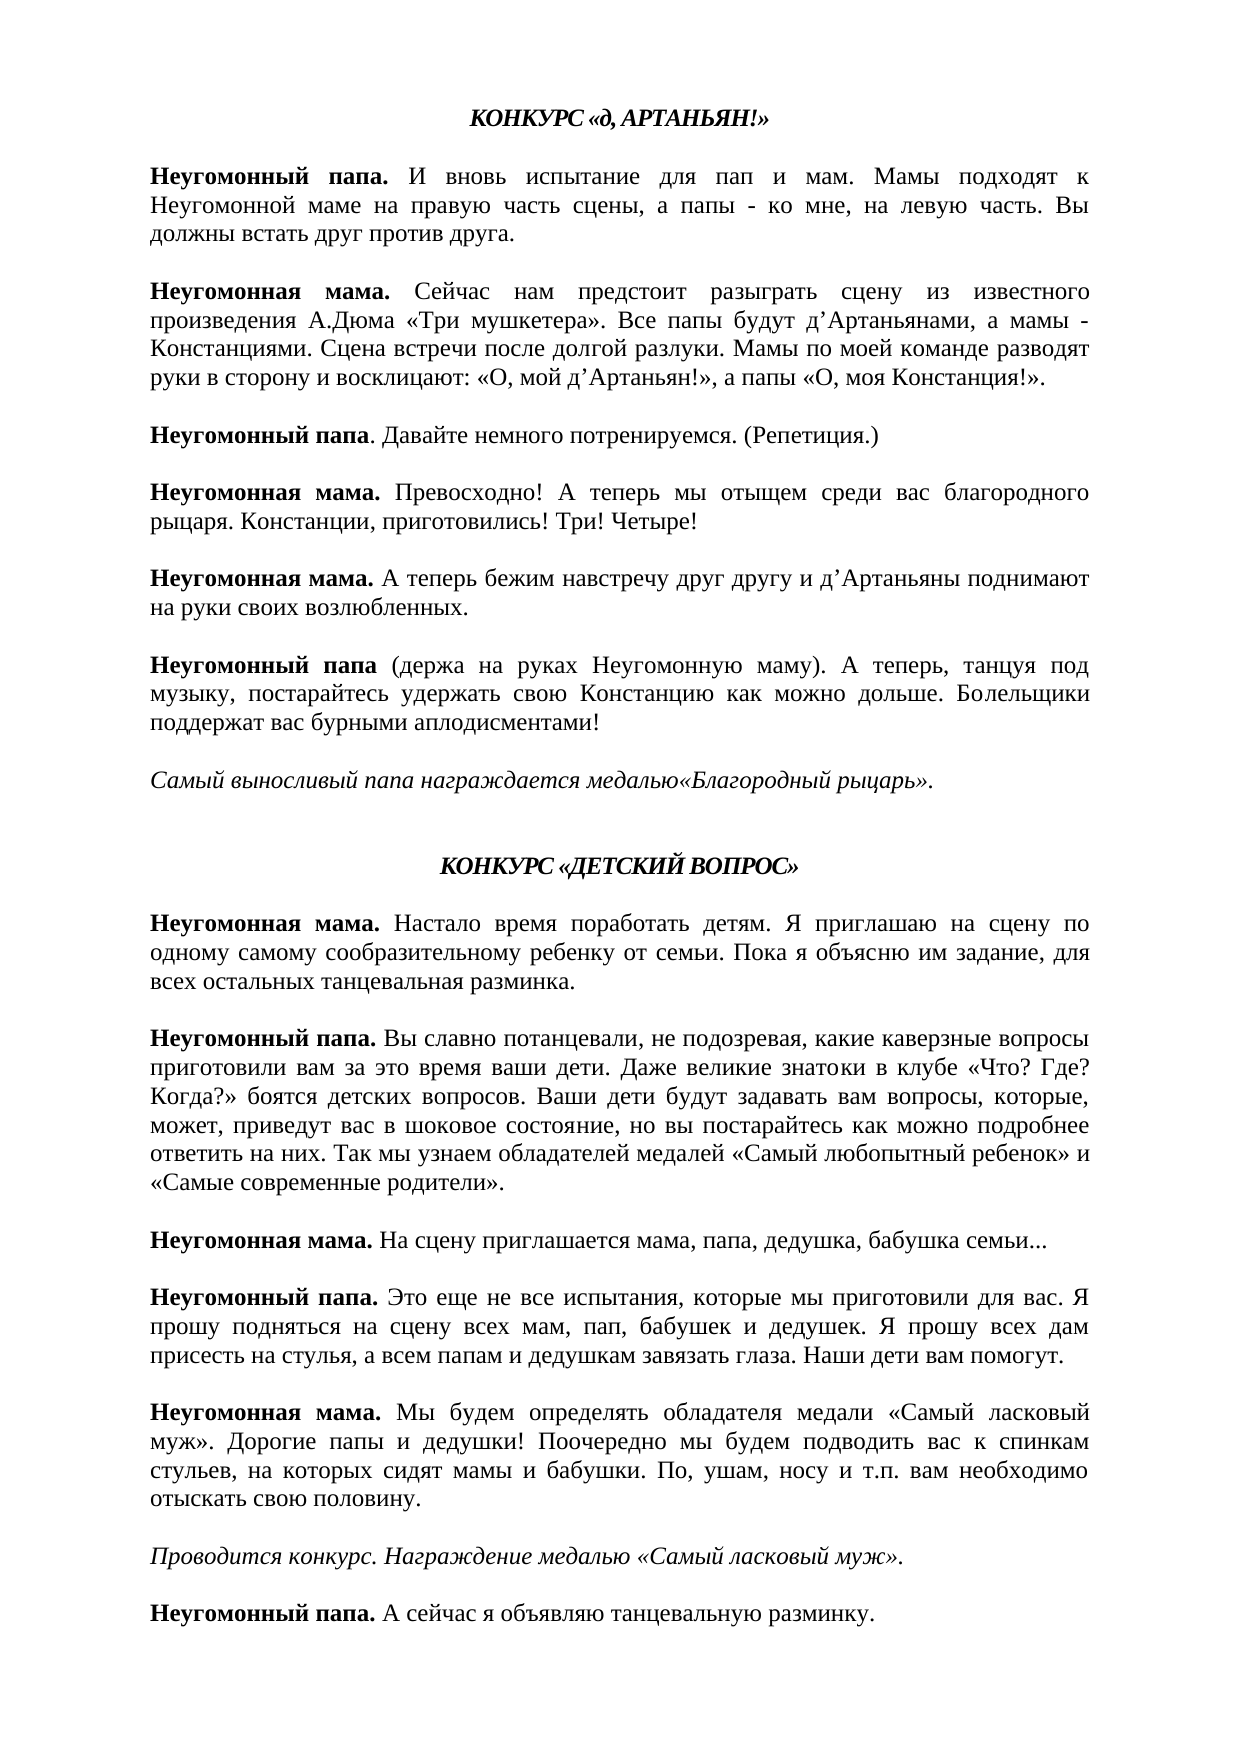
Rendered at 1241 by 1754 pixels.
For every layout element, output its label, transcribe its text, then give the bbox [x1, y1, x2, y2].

text Неугомонная мама. Превосходно! А теперь мы отыщем среди вас благородного рыцаря. Констанции, приготовились! Три! Четыре! [150, 477, 1090, 535]
text Неугомонный папа. Вы славно потанцевали, не подозревая, какие каверзные вопросы приготовили вам за это время ваши дети. Даже великие знатоки в клубе «Что? Где? Когда?» боятся детских вопросов. Ваши дети будут задавать вам вопросы, которые, может, приведут вас в шоковое состояние, но вы постарайтесь как можно подробнее ответить на них. Так мы узнаем обладателей медалей «Самый любопытный ребенок» и «Самые современные родители». [150, 1023, 1090, 1196]
text Неугомонная мама. Настало время поработать детям. Я приглашаю на сцену по одному самому сообразительному ребенку от семьи. Пока я объясню им задание, для всех остальных танцевальная разминка. [150, 908, 1090, 995]
text Неугомонная мама. Сейчас нам предстоит разыграть сцену из известного произведения А.Дюма «Три мушкетера». Все папы будут д’Артаньянами, а мамы - Констанциями. Сцена встречи после долгой разлуки. Мамы по моей команде разводят руки в сторону и восклицают: «О, мой д’Артаньян!», а папы «О, моя Констанция!». [150, 276, 1090, 391]
text КОНКУРС «д, АРТАНЬЯН!» [150, 103, 1090, 132]
text Неугомонная мама. Мы будем определять обладателя медали «Самый ласковый муж». Дорогие папы и дедушки! Поочередно мы будем подводить вас к спинкам стульев, на которых сидят мамы и бабушки. По, ушам, носу и т.п. вам необходимо отыскать свою половину. [150, 1397, 1090, 1512]
text Самый выносливый папа награждается медалью«Благородный рыцарь». [150, 765, 1090, 793]
text Неугомонный папа. А сейчас я объявляю танцевальную разминку. [150, 1598, 1090, 1627]
text Неугомонная мама. А теперь бежим навстречу друг другу и д’Артаньяны поднимают на руки своих возлюбленных. [150, 563, 1090, 621]
text Неугомонный папа. Давайте немного потренируемся. (Репетиция.) [150, 420, 1090, 448]
text Неугомонный папа (держа на руках Неугомонную маму). А теперь, танцуя под музыку, постарайтесь удержать свою Констанцию как можно дольше. Болельщики поддержат вас бурными аплодисментами! [150, 650, 1090, 736]
text Неугомонный папа. Это еще не все испытания, которые мы приготовили для вас. Я прошу подняться на сцену всех мам, пап, бабушек и дедушек. Я прошу всех дам присесть на стулья, а всем папам и дедушкам завязать глаза. Наши дети вам помогут. [150, 1282, 1090, 1368]
text КОНКУРС «ДЕТСКИЙ ВОПРОС» [150, 851, 1090, 880]
text Неугомонный папа. И вновь испытание для пап и мам. Мамы подходят к Неугомонной маме на правую часть сцены, а папы - ко мне, на левую часть. Вы должны встать друг против друга. [150, 161, 1090, 247]
text Проводится конкурс. Награждение медалью «Самый ласковый муж». [150, 1541, 1090, 1570]
text Неугомонная мама. На сцену приглашается мама, папа, дедушка, бабушка семьи... [150, 1225, 1090, 1253]
